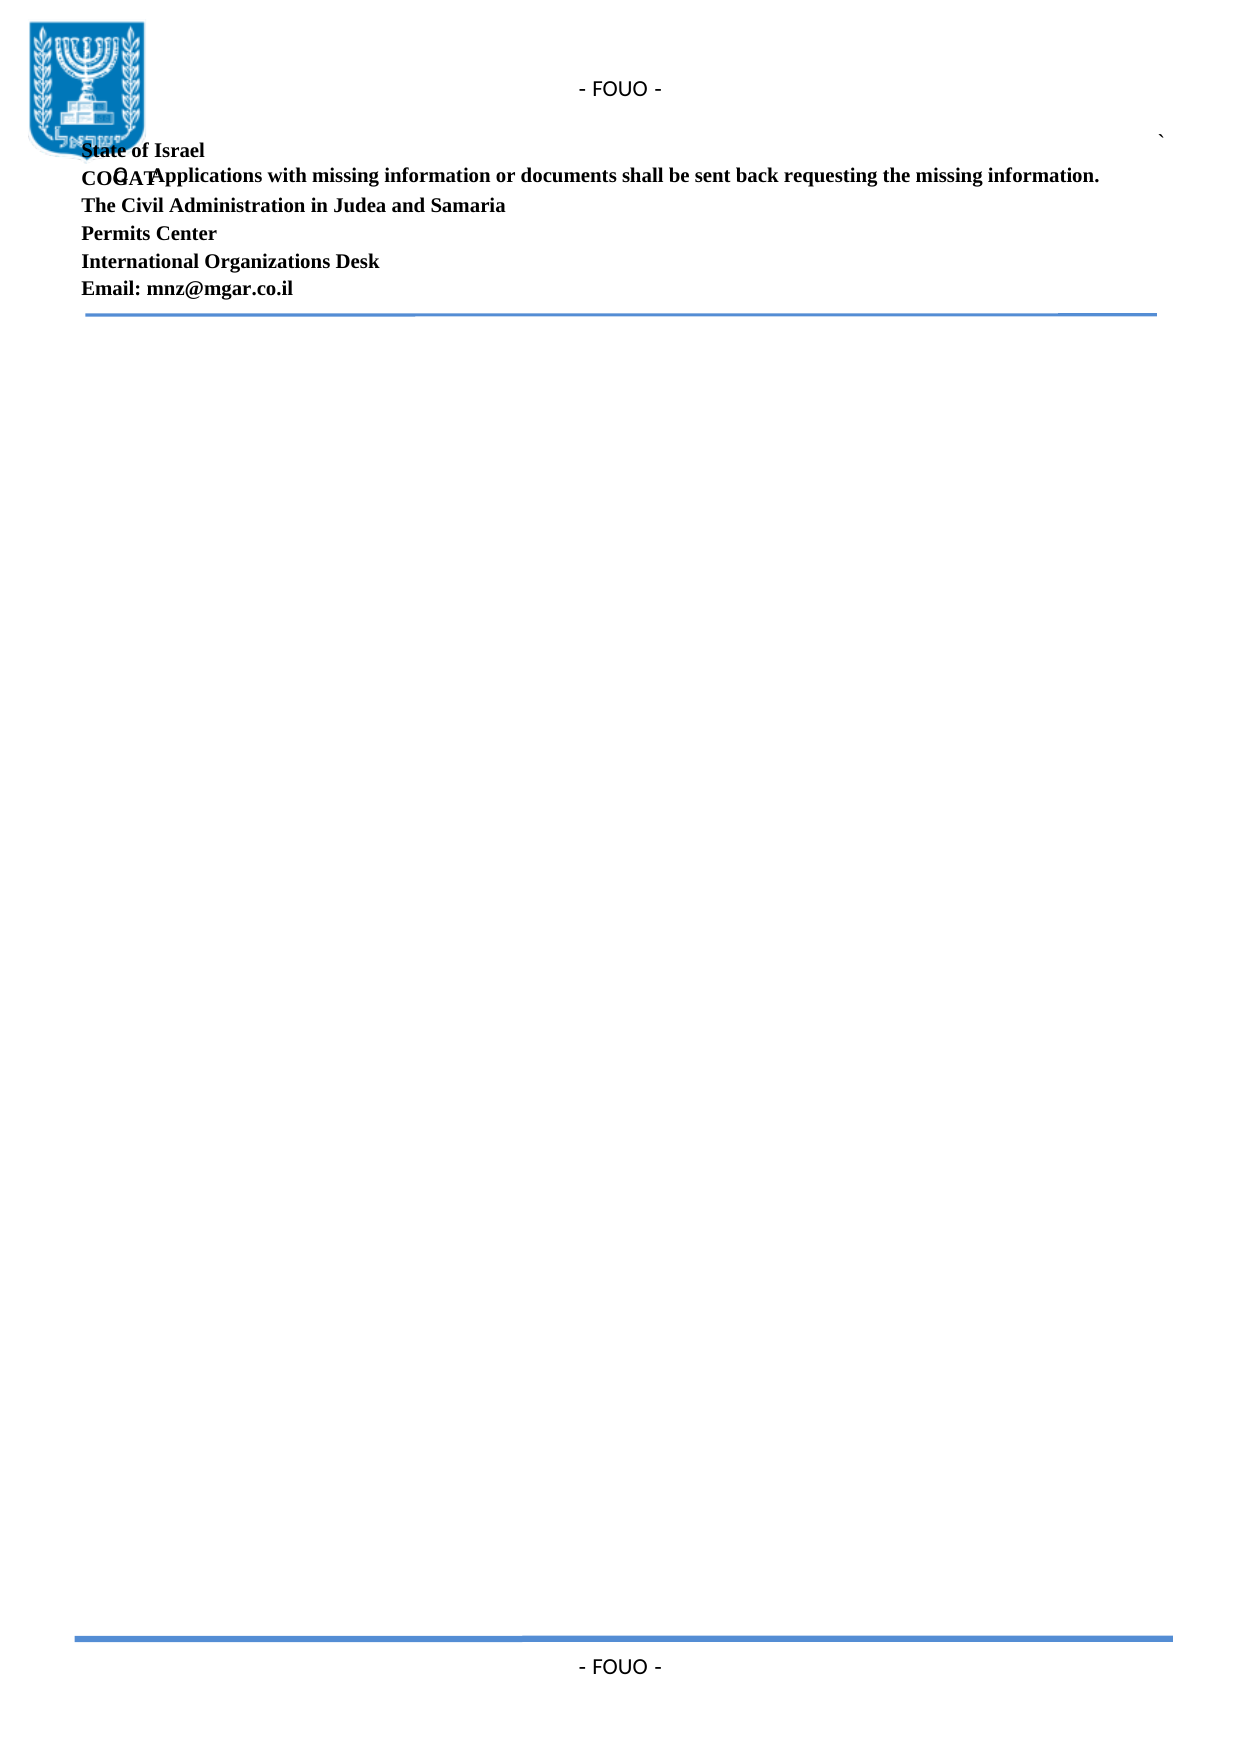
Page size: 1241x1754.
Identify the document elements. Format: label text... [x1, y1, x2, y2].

picture [27, 19, 147, 164]
list Applications with missing information or documents shall be sent back requesting the missing information. [112, 156, 1165, 191]
